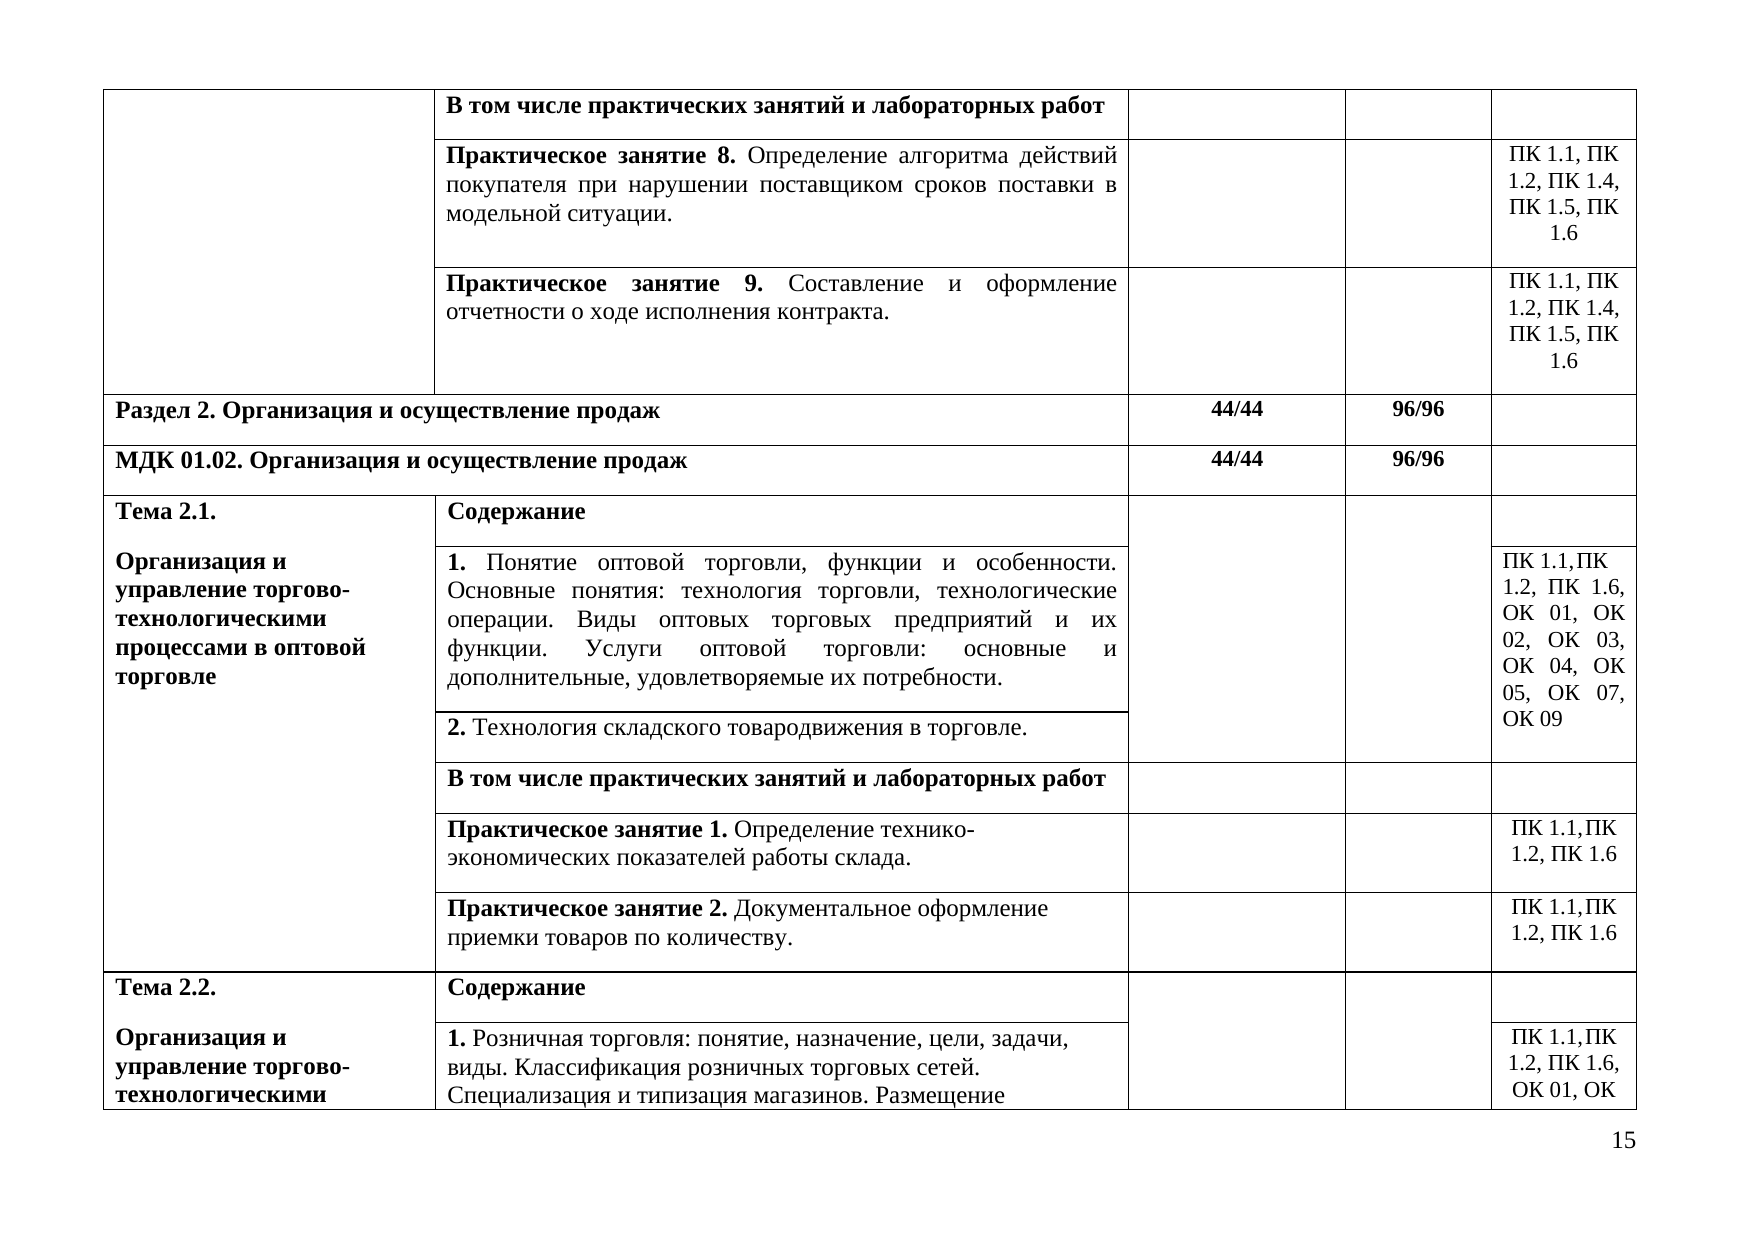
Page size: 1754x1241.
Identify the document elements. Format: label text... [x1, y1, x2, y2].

table_cell [1492, 763, 1636, 813]
table_cell В том числе практических занятий и лабораторных работ [436, 763, 1128, 813]
table_cell Тема 2.2. Организация и управление торгово-технологическими процессами в розничной торговле [104, 973, 435, 1109]
table_cell Тема 2.1. Организация и управление торгово-технологическими процессами в оптовой торговле [104, 496, 435, 971]
table_cell [1129, 814, 1345, 892]
table_cell [1492, 496, 1636, 546]
table_cell [1129, 140, 1345, 267]
table_cell [1346, 90, 1491, 139]
table_cell 44/44 [1129, 446, 1345, 495]
table_cell Практическое занятие 8. Определение алгоритма действий покупателя при нарушении поставщиком сроков поставки в модельной ситуации. [435, 140, 1128, 267]
table_cell [1129, 268, 1345, 394]
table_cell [1492, 1023, 1636, 1109]
table_cell [1346, 268, 1491, 394]
table_cell В том числе практических занятий и лабораторных работ [435, 90, 1128, 139]
table_cell 96/96 [1346, 446, 1491, 495]
table_cell ПК 1.1, ПК 1.2, ПК 1.6, ОК 01, ОК 02, ОК 03, ОК 04, ОК 05, ОК 07, ОК 09 [1492, 547, 1636, 762]
table_cell 96/96 [1346, 395, 1491, 444]
table_cell ПК 1.1, ПК 1.2, ПК 1.4, ПК 1.5, ПК 1.6 [1492, 268, 1636, 394]
table_cell [1129, 973, 1345, 1109]
table_cell ПК 1.1, ПК 1.2, ПК 1.4, ПК 1.5, ПК 1.6 [1492, 140, 1636, 267]
table_cell [1346, 496, 1491, 762]
table_cell 44/44 [1129, 395, 1345, 444]
table_cell [1129, 90, 1345, 139]
table_cell [1129, 763, 1345, 813]
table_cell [436, 1023, 1128, 1109]
table_cell МДК 01.02. Организация и осуществление продаж [104, 446, 1128, 495]
table_cell [1492, 90, 1636, 139]
table_cell [1346, 973, 1491, 1109]
table_cell ПК 1.1, ПК 1.2, ПК 1.6 [1492, 814, 1636, 892]
table_cell Практическое занятие 2. Документальное оформление приемки товаров по количеству. [436, 893, 1128, 971]
table_cell Содержание [436, 496, 1128, 546]
table_cell Содержание [436, 973, 1128, 1022]
table_cell [1492, 395, 1636, 444]
table_cell [1346, 893, 1491, 971]
table_cell ПК 1.1, ПК 1.2, ПК 1.6 [1492, 893, 1636, 971]
table_cell [1346, 814, 1491, 892]
table_cell Практическое занятие 1. Определение технико-экономических показателей работы склада. [436, 814, 1128, 892]
table_cell Практическое занятие 9. Составление и оформление отчетности о ходе исполнения контракта. [435, 268, 1128, 394]
table_cell Раздел 2. Организация и осуществление продаж [104, 395, 1128, 444]
table_cell [1346, 140, 1491, 267]
table_cell [1346, 763, 1491, 813]
table_cell [1129, 893, 1345, 971]
table_cell 2. Технология складского товародвижения в торговле. [436, 713, 1128, 762]
table_cell [1492, 973, 1636, 1022]
table_cell [1492, 446, 1636, 495]
table_cell 1. Понятие оптовой торговли, функции и особенности. Основные понятия: технология торговли, технологические операции. Виды оптовых торговых предприятий и их функции. Услуги оптовой торговли: основные и дополнительные, удовлетворяемые их потребности. [436, 547, 1128, 711]
table_cell [1129, 496, 1345, 762]
